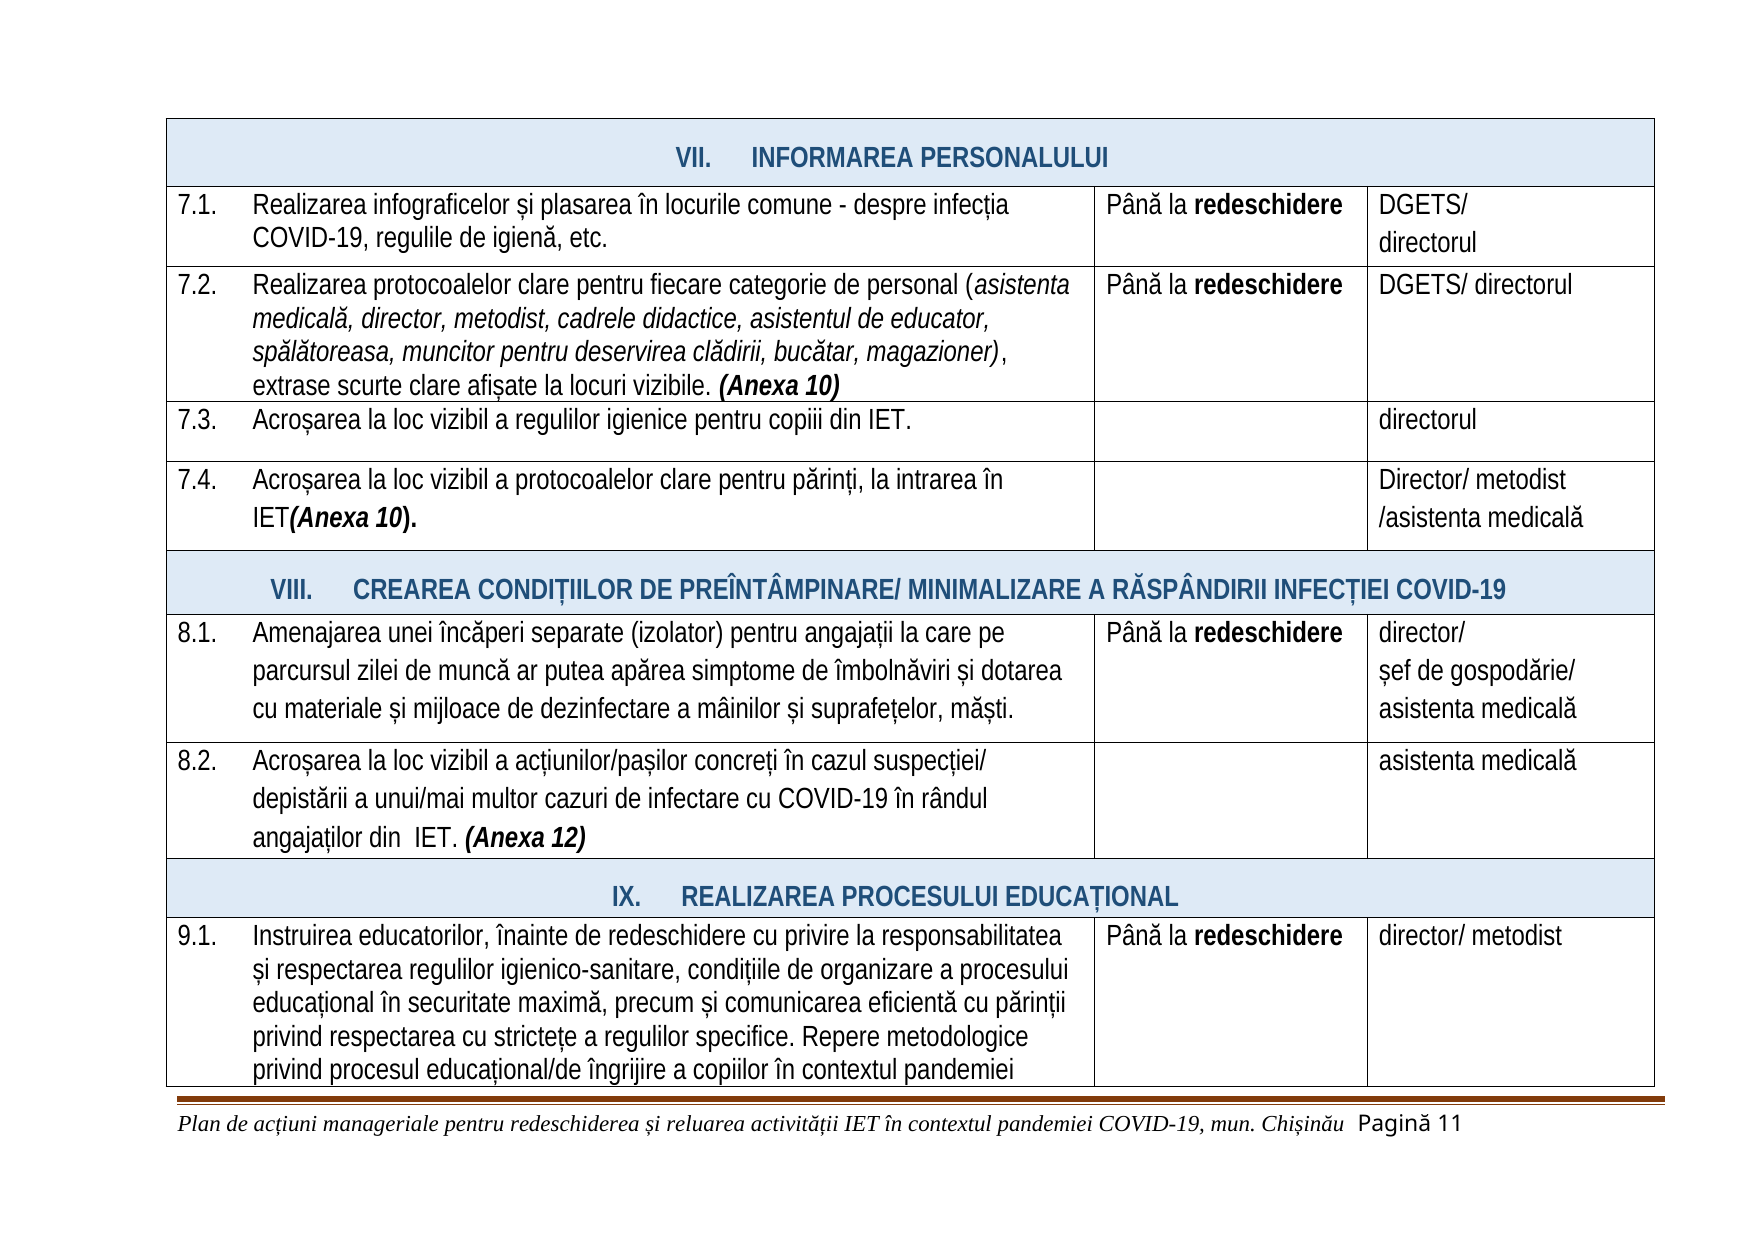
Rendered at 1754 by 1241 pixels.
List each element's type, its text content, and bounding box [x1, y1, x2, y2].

table_cell Acroșarea la loc vizibil a acțiunilor/pașilor concreți în cazul suspecției/ depistării a unui/mai multor cazuri de infectare cu COVID-19 în rândul angajaților din IET. (Anexa 12) [167, 743, 1094, 857]
table_cell DGETS/ directorul [1368, 267, 1654, 401]
table_cell [1095, 402, 1367, 461]
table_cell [167, 918, 1094, 1086]
table_cell Acroșarea la loc vizibil a protocoalelor clare pentru părinți, la intrarea în IET(Anexa 10). [167, 462, 1094, 550]
table_cell [1095, 462, 1367, 550]
table_cell director/ metodist [1368, 918, 1654, 1086]
table_cell Acroșarea la loc vizibil a regulilor igienice pentru copiii din IET. [167, 402, 1094, 461]
table_cell [1095, 743, 1367, 857]
table_cell REALIZAREA PROCESULUI EDUCAȚIONAL [167, 859, 1654, 917]
table_cell Amenajarea unei încăperi separate (izolator) pentru angajații la care pe parcursul zilei de muncă ar putea apărea simptome de îmbolnăviri și dotarea cu materiale și mijloace de dezinfectare a mâinilor și suprafețelor, măști. [167, 615, 1094, 742]
table_cell Până la redeschidere [1095, 615, 1367, 742]
table_cell Până la redeschidere [1095, 187, 1367, 266]
table_cell directorul [1368, 402, 1654, 461]
table_cell Până la redeschidere [1095, 267, 1367, 401]
table_cell director/ șef de gospodărie/ asistenta medicală [1368, 615, 1654, 742]
table_cell INFORMAREA PERSONALULUI [167, 119, 1654, 186]
table_cell asistenta medicală [1368, 743, 1654, 857]
table_cell DGETS/ directorul [1368, 187, 1654, 266]
table_cell Realizarea infograficelor și plasarea în locurile comune - despre infecția COVID-19, regulile de igienă, etc. [167, 187, 1094, 266]
table_cell CREAREA CONDIȚIILOR DE PREÎNTÂMPINARE/ MINIMALIZARE A RĂSPÂNDIRII INFECȚIEI COVID-19 [167, 551, 1654, 614]
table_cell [1095, 918, 1367, 1086]
table_cell Director/ metodist /asistenta medicală [1368, 462, 1654, 550]
table_cell Realizarea protocoalelor clare pentru fiecare categorie de personal (asistenta medicală, director, metodist, cadrele didactice, asistentul de educator, spălătoreasa, muncitor pentru deservirea clădirii, bucătar, magazioner), extrase scurte clare afișate la locuri vizibile. (Anexa 10) [167, 267, 1094, 401]
